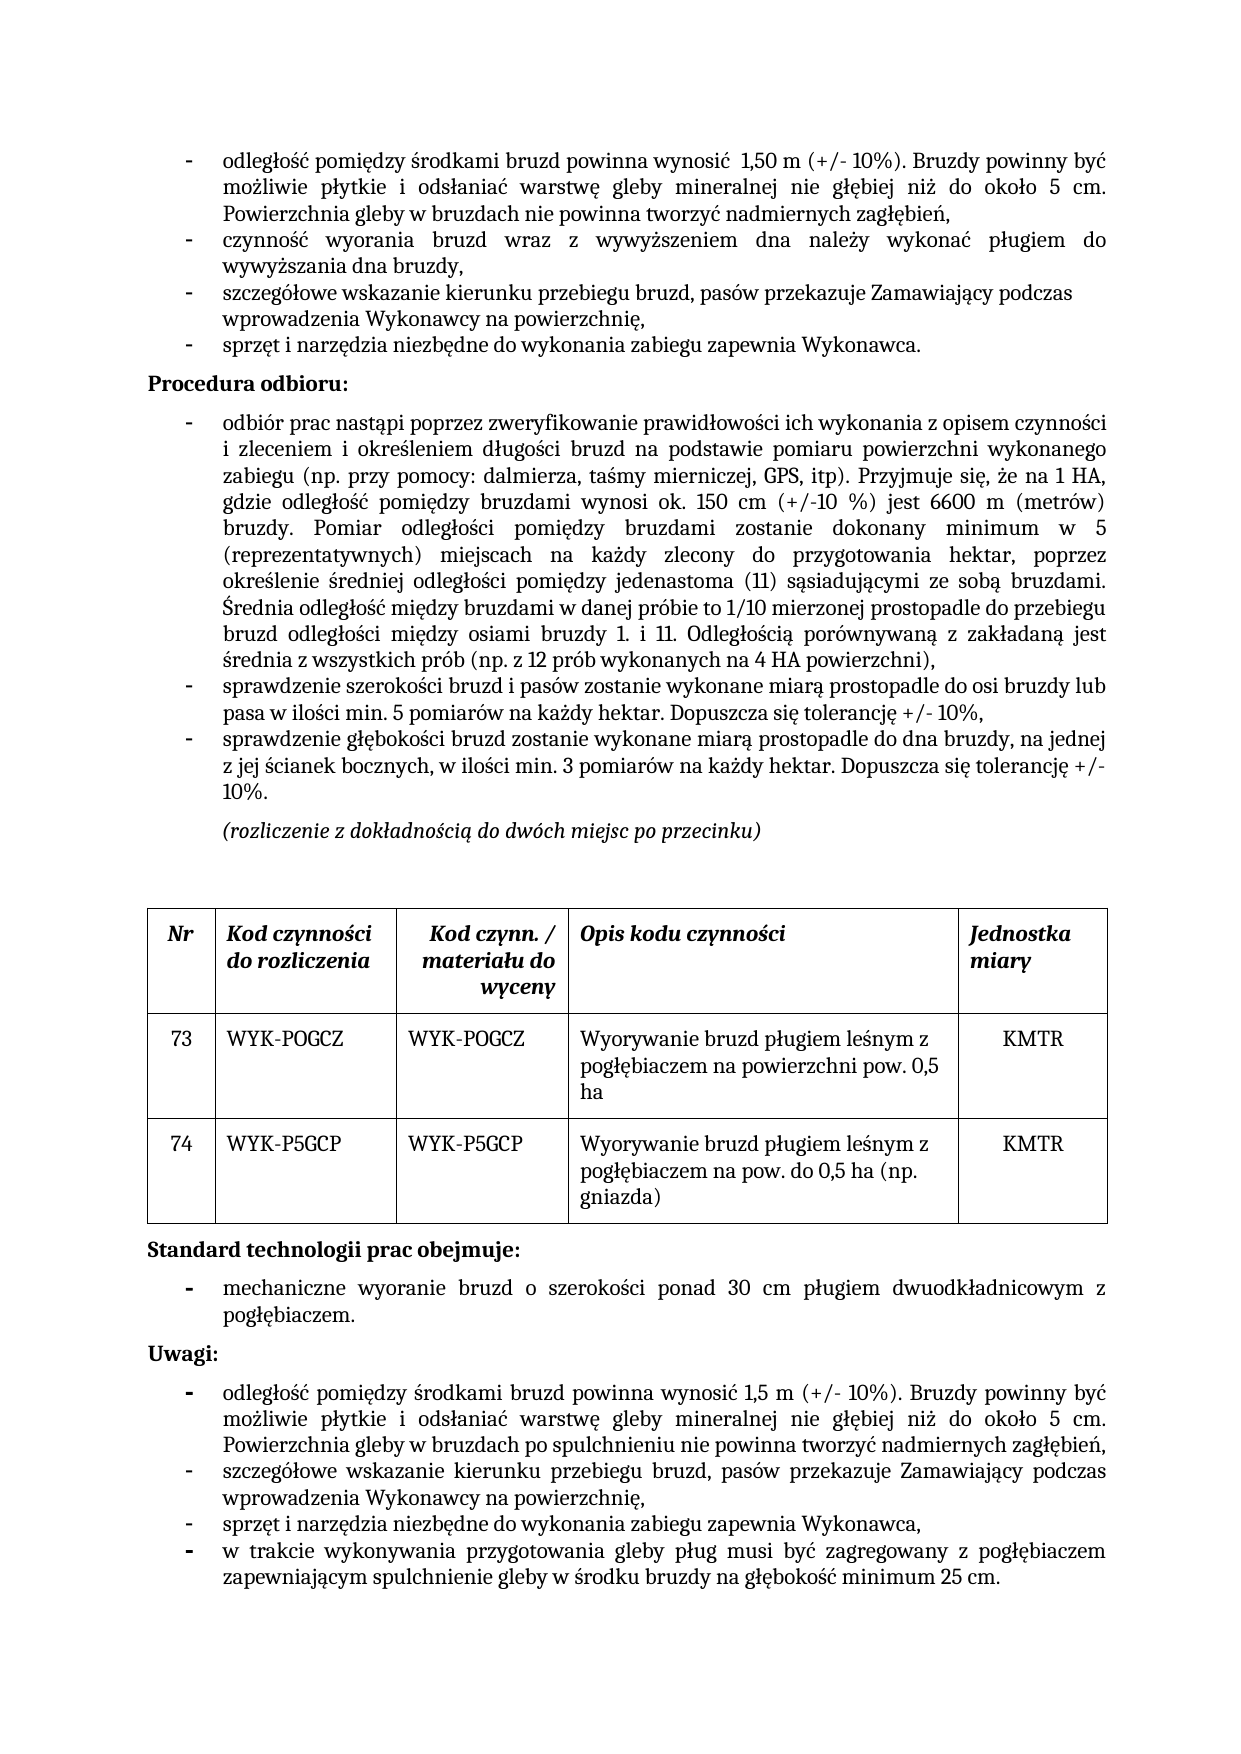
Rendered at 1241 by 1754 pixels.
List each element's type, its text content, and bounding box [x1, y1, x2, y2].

text Procedura odbioru: [148, 371, 1107, 397]
list odległość pomiędzy środkami bruzd powinna wynosić 1,5 m (+/- 10%). Bruzdy powinny być możliwie płytkie i odsłaniać warstwę gleby mineralnej nie głębiej niż do około 5 cm. Powierzchnia gleby w bruzdach po spulchnieniu nie powinna tworzyć nadmiernych zagłębień, [185, 1379, 1107, 1458]
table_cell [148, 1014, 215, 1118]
list w trakcie wykonywania przygotowania gleby pług musi być zagregowany z pogłębiaczem zapewniającym spulchnienie gleby w środku bruzdy na głębokość minimum 25 cm. [185, 1537, 1107, 1590]
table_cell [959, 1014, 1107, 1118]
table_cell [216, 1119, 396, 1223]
text Standard technologii prac obejmuje: [148, 1236, 1107, 1263]
list mechaniczne wyoranie bruzd o szerokości ponad 30 cm pługiem dwuodkładnicowym z pogłębiaczem. [185, 1275, 1107, 1328]
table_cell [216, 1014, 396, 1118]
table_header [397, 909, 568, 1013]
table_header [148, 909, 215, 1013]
list sprzęt i narzędzia niezbędne do wykonania zabiegu zapewnia Wykonawca. [185, 332, 1107, 358]
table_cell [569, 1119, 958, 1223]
list odległość pomiędzy środkami bruzd powinna wynosić 1,50 m (+/- 10%). Bruzdy powinny być możliwie płytkie i odsłaniać warstwę gleby mineralnej nie głębiej niż do około 5 cm. Powierzchnia gleby w bruzdach nie powinna tworzyć nadmiernych zagłębień, [185, 148, 1107, 227]
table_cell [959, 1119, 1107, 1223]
list sprawdzenie szerokości bruzd i pasów zostanie wykonane miarą prostopadle do osi bruzdy lub pasa w ilości min. 5 pomiarów na każdy hektar. Dopuszcza się tolerancję +/- 10%, [185, 673, 1107, 726]
list czynność wyorania bruzd wraz z wywyższeniem dna należy wykonać pługiem do wywyższania dna bruzdy, [185, 227, 1107, 279]
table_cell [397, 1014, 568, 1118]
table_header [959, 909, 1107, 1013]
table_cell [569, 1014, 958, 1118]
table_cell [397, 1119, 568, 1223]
list odbiór prac nastąpi poprzez zweryfikowanie prawidłowości ich wykonania z opisem czynności i zleceniem i określeniem długości bruzd na podstawie pomiaru powierzchni wykonanego zabiegu (np. przy pomocy: dalmierza, taśmy mierniczej, GPS, itp). Przyjmuje się, że na 1 HA, gdzie odległość pomiędzy bruzdami wynosi ok. 150 cm (+/-10 %) jest 6600 m (metrów) bruzdy. Pomiar odległości pomiędzy bruzdami zostanie dokonany minimum w 5 (reprezentatywnych) miejscach na każdy zlecony do przygotowania hektar, poprzez określenie średniej odległości pomiędzy jedenastoma (11) sąsiadującymi ze sobą bruzdami. Średnia odległość między bruzdami w danej próbie to 1/10 mierzonej prostopadle do przebiegu bruzd odległości między osiami bruzdy 1. i 11. Odległością porównywaną z zakładaną jest średnia z wszystkich prób (np. z 12 prób wykonanych na 4 HA powierzchni), [185, 410, 1107, 673]
list szczegółowe wskazanie kierunku przebiegu bruzd, pasów przekazuje Zamawiający podczas wprowadzenia Wykonawcy na powierzchnię, [185, 1458, 1107, 1511]
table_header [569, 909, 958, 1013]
text Uwagi: [148, 1340, 1107, 1367]
list sprawdzenie głębokości bruzd zostanie wykonane miarą prostopadle do dna bruzdy, na jednej z jej ścianek bocznych, w ilości min. 3 pomiarów na każdy hektar. Dopuszcza się tolerancję +/- 10%. [185, 726, 1107, 805]
list szczegółowe wskazanie kierunku przebiegu bruzd, pasów przekazuje Zamawiający podczas wprowadzenia Wykonawcy na powierzchnię, [185, 279, 1107, 332]
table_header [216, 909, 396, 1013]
text (rozliczenie z dokładnością do dwóch miejsc po przecinku) [148, 818, 1107, 844]
list sprzęt i narzędzia niezbędne do wykonania zabiegu zapewnia Wykonawca, [185, 1511, 1107, 1537]
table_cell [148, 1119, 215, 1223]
